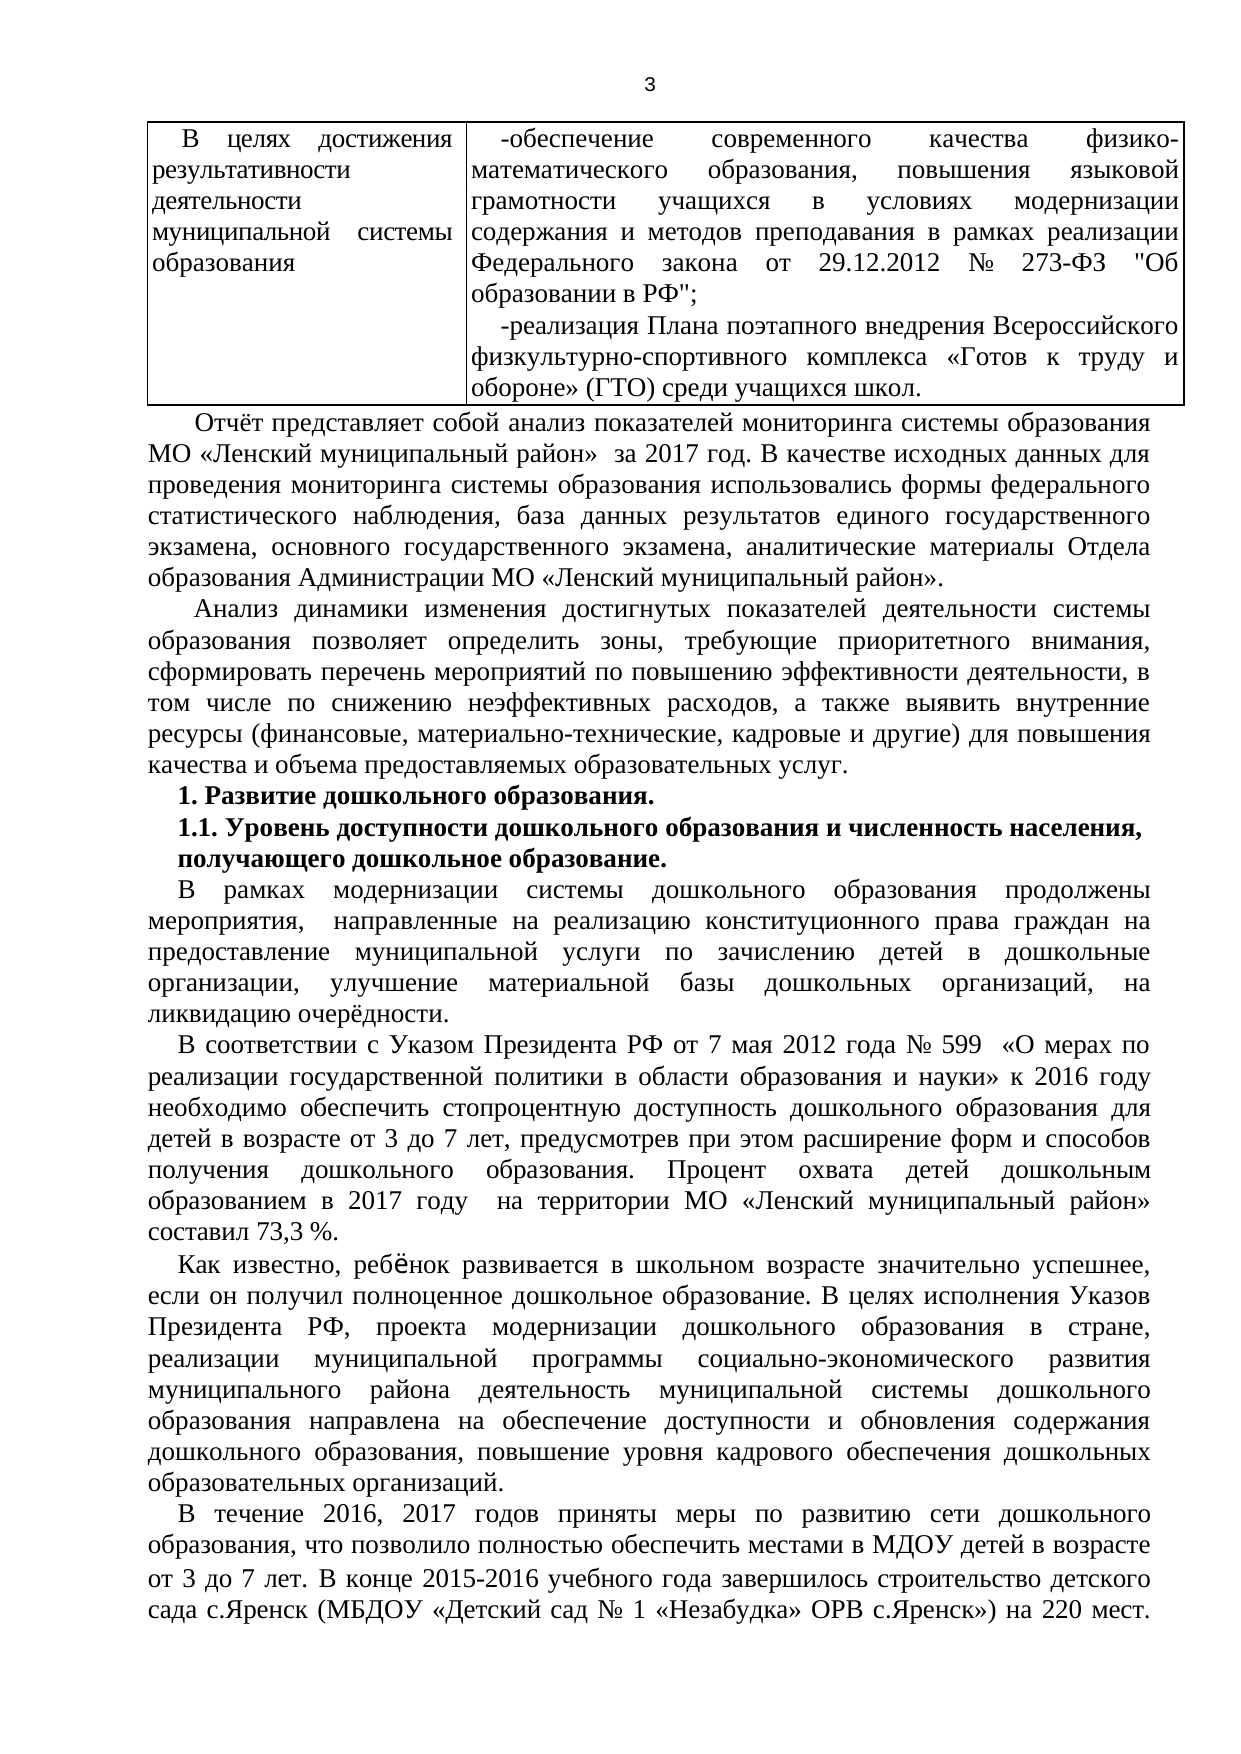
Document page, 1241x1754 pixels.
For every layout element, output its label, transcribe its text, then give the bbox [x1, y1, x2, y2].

text В соответствии с Указом Президента РФ от 7 мая 2012 года № 599 «О мерах по реализации государственной политики в области образования и науки» к 2016 году необходимо обеспечить стопроцентную доступность дошкольного образования для детей в возрасте от 3 до 7 лет, предусмотрев при этом расширение форм и способов получения дошкольного образования. Процент охвата детей дошкольным образованием в 2017 году на территории МО «Ленский муниципальный район» составил 73,3 %. [148, 1029, 1152, 1247]
text Как известно, ребёнок развивается в школьном возрасте значительно успешнее, если он получил полноценное дошкольное образование. В целях исполнения Указов Президента РФ, проекта модернизации дошкольного образования в стране, реализации муниципальной программы социально-экономического развития муниципального района деятельность муниципальной системы дошкольного образования направлена на обеспечение доступности и обновления содержания дошкольного образования, повышение уровня кадрового обеспечения дошкольных образовательных организаций. [148, 1247, 1152, 1497]
text 1.1. Уровень доступности дошкольного образования и численность населения, [148, 811, 1152, 842]
text В рамках модернизации системы дошкольного образования продолжены мероприятия, направленные на реализацию конституционного права граждан на предоставление муниципальной услуги по зачислению детей в дошкольные организации, улучшение материальной базы дошкольных организаций, на ликвидацию очерёдности. [148, 873, 1152, 1029]
text получающего дошкольное образование. [148, 842, 1152, 873]
text Отчёт представляет собой анализ показателей мониторинга системы образования МО «Ленский муниципальный район» за 2017 год. В качестве исходных данных для проведения мониторинга системы образования использовались формы федерального статистического наблюдения, база данных результатов единого государственного экзамена, основного государственного экзамена, аналитические материалы Отдела образования Администрации МО «Ленский муниципальный район». [148, 406, 1152, 593]
table_cell -обеспечение современного качества физико- математического образования, повышения языковой грамотности учащихся в условиях модернизации содержания и методов преподавания в рамках реализации Федерального закона от 29.12.2012 № 273-ФЗ "Об образовании в РФ"; -реализация Плана поэтапного внедрения Всероссийского физкультурно-спортивного комплекса «Готов к труду и обороне» (ГТО) среди учащихся школ. [467, 123, 1183, 404]
text Анализ динамики изменения достигнутых показателей деятельности системы образования позволяет определить зоны, требующие приоритетного внимания, сформировать перечень мероприятий по повышению эффективности деятельности, в том числе по снижению неэффективных расходов, а также выявить внутренние ресурсы (финансовые, материально-технические, кадровые и другие) для повышения качества и объема предоставляемых образовательных услуг. [148, 593, 1152, 779]
table_cell В целях достижения результативности деятельности муниципальной системы образования [148, 123, 466, 404]
text 1. Развитие дошкольного образования. [148, 779, 1152, 811]
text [148, 1497, 1152, 1624]
